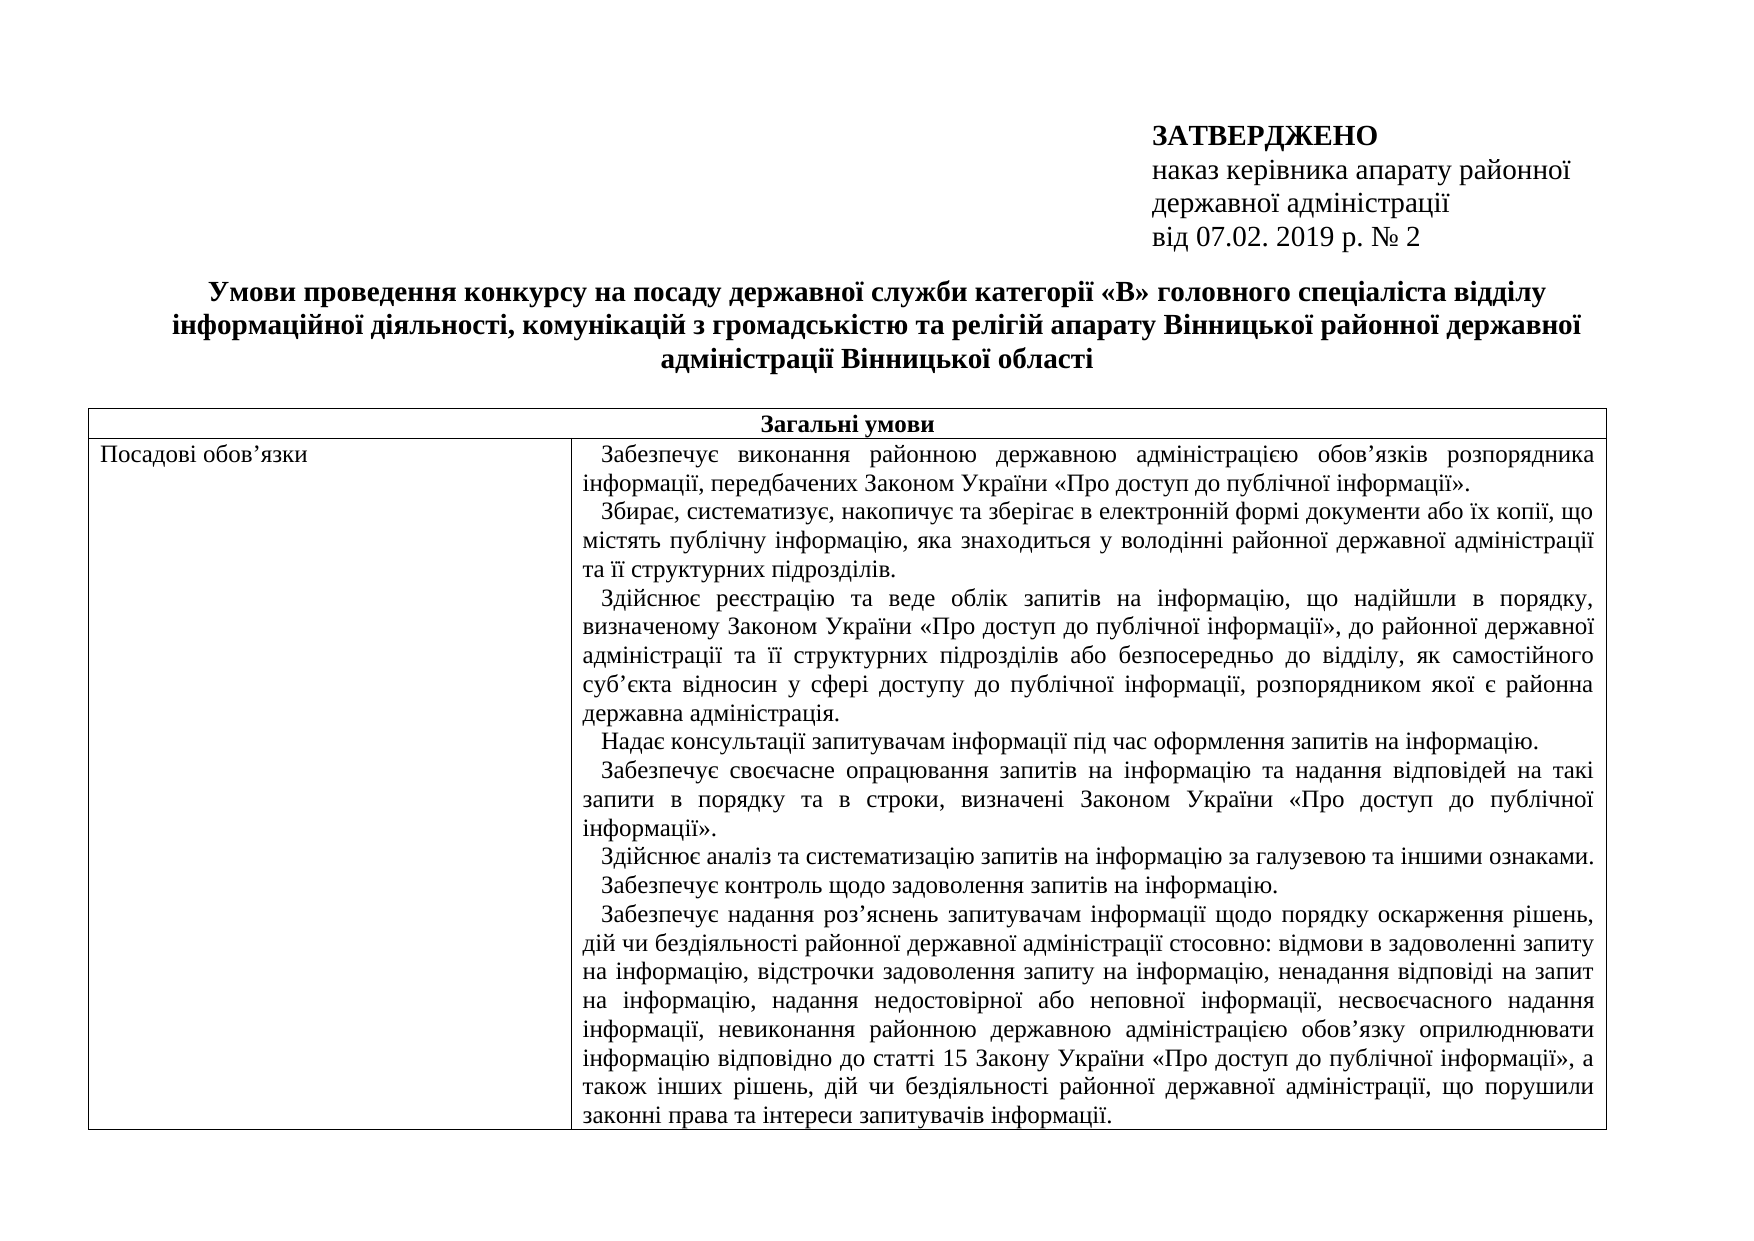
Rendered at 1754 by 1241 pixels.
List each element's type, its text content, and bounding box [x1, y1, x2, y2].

text від 07.02. 2019 р. № 2 [1152, 219, 1636, 252]
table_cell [572, 439, 1606, 1129]
text Умови проведення конкурсу на посаду державної служби категорії «В» головного спеціаліста відділу інформаційної діяльності, комунікацій з громадськістю та релігій апарату Вінницької районної державної адміністрації Вінницької області [118, 274, 1636, 374]
table_header Загальні умови [89, 409, 1606, 438]
text наказ керівника апарату районної [1152, 152, 1636, 185]
text державної адміністрації [1152, 185, 1636, 219]
table_cell Посадові обов’язки [89, 439, 571, 1129]
text ЗАТВЕРДЖЕНО [1152, 118, 1636, 152]
